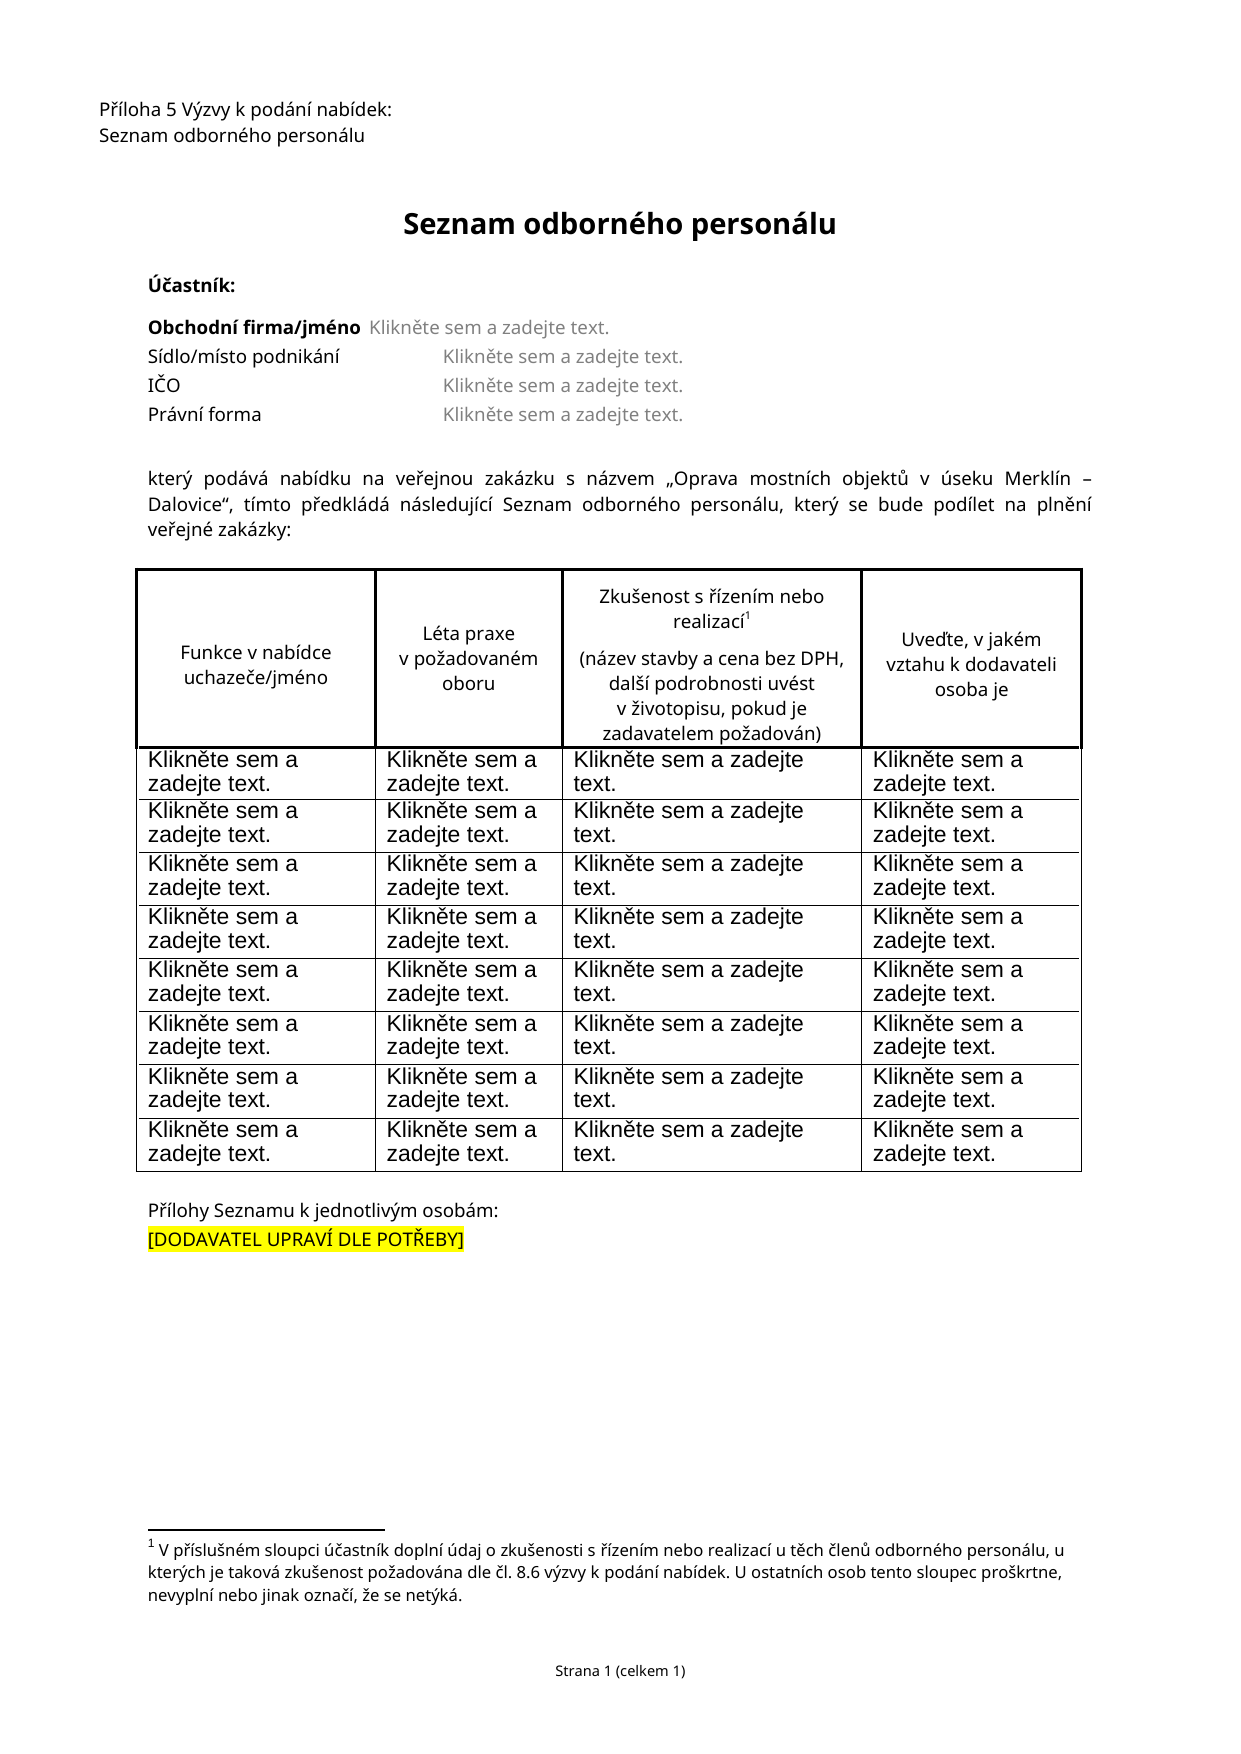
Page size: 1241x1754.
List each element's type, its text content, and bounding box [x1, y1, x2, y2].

text Účastník: [148, 268, 1093, 299]
text Přílohy Seznamu k jednotlivým osobám: [148, 1197, 1093, 1223]
table_header Funkce v nabídce uchazeče/jméno [138, 571, 374, 746]
table_header Zkušenost s řízením nebo realizací (název stavby a cena bez DPH, další podrobnosti uvést v životopisu, pokud je zadavatelem požadován) [564, 571, 860, 746]
title Seznam odborného personálu [148, 203, 1093, 243]
table_header Léta praxe v požadovaném oboru [377, 571, 561, 746]
text Právní forma [148, 398, 1093, 427]
text Sídlo/místo podnikání [148, 340, 1093, 369]
table_header Uveďte, v jakém vztahu k dodavateli osoba je [863, 571, 1080, 746]
text Obchodní firma/jméno [148, 311, 1093, 340]
text který podává nabídku na veřejnou zakázku s názvem „Oprava mostních objektů v úseku Merklín – Dalovice“, tímto předkládá následující Seznam odborného personálu, který se bude podílet na plnění veřejné zakázky: [148, 465, 1093, 542]
text IČO [148, 369, 1093, 398]
text [DODAVATEL UPRAVÍ DLE POTŘEBY] [148, 1223, 1092, 1252]
